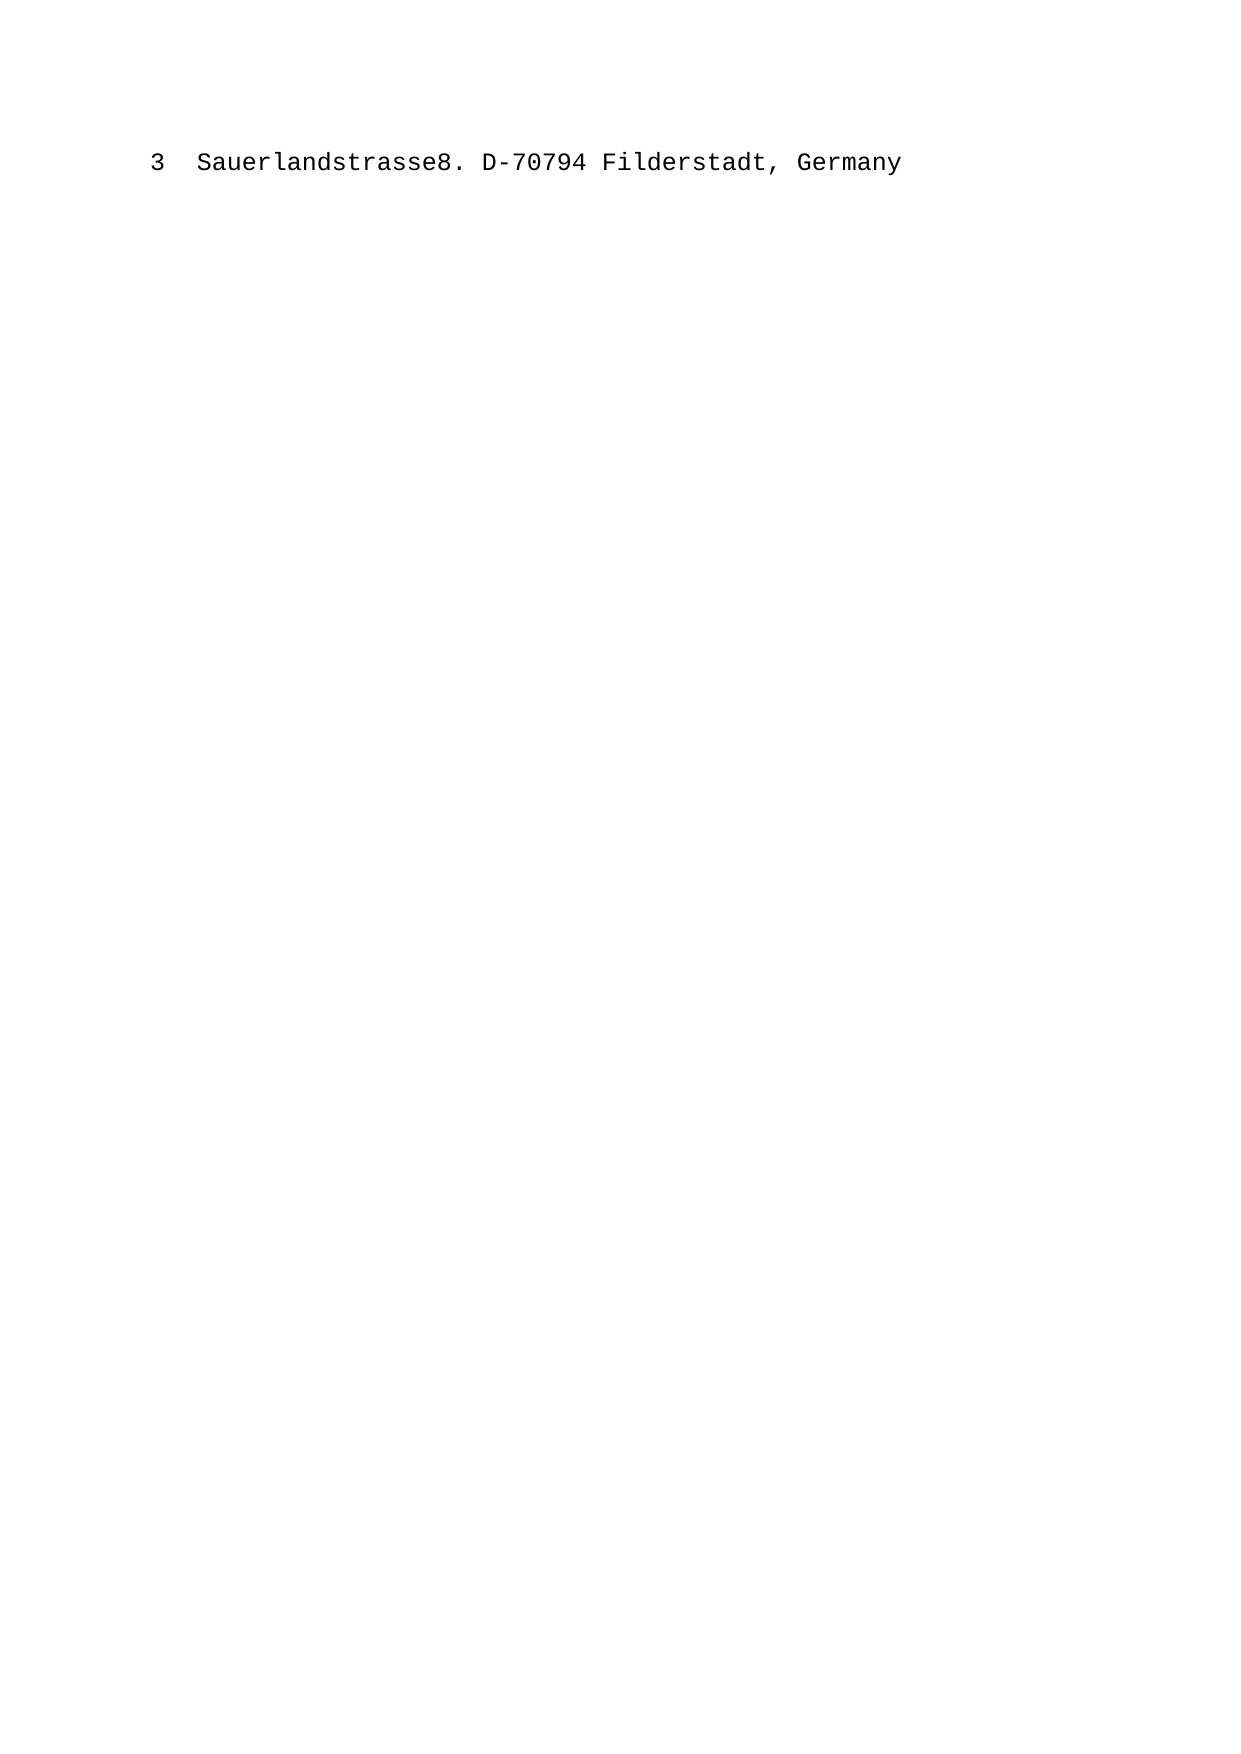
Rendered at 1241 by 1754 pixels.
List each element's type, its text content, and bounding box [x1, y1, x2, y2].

text 3 Sauerlandstrasse 8. D-70794 Filderstadt, Germany [150, 150, 1090, 178]
